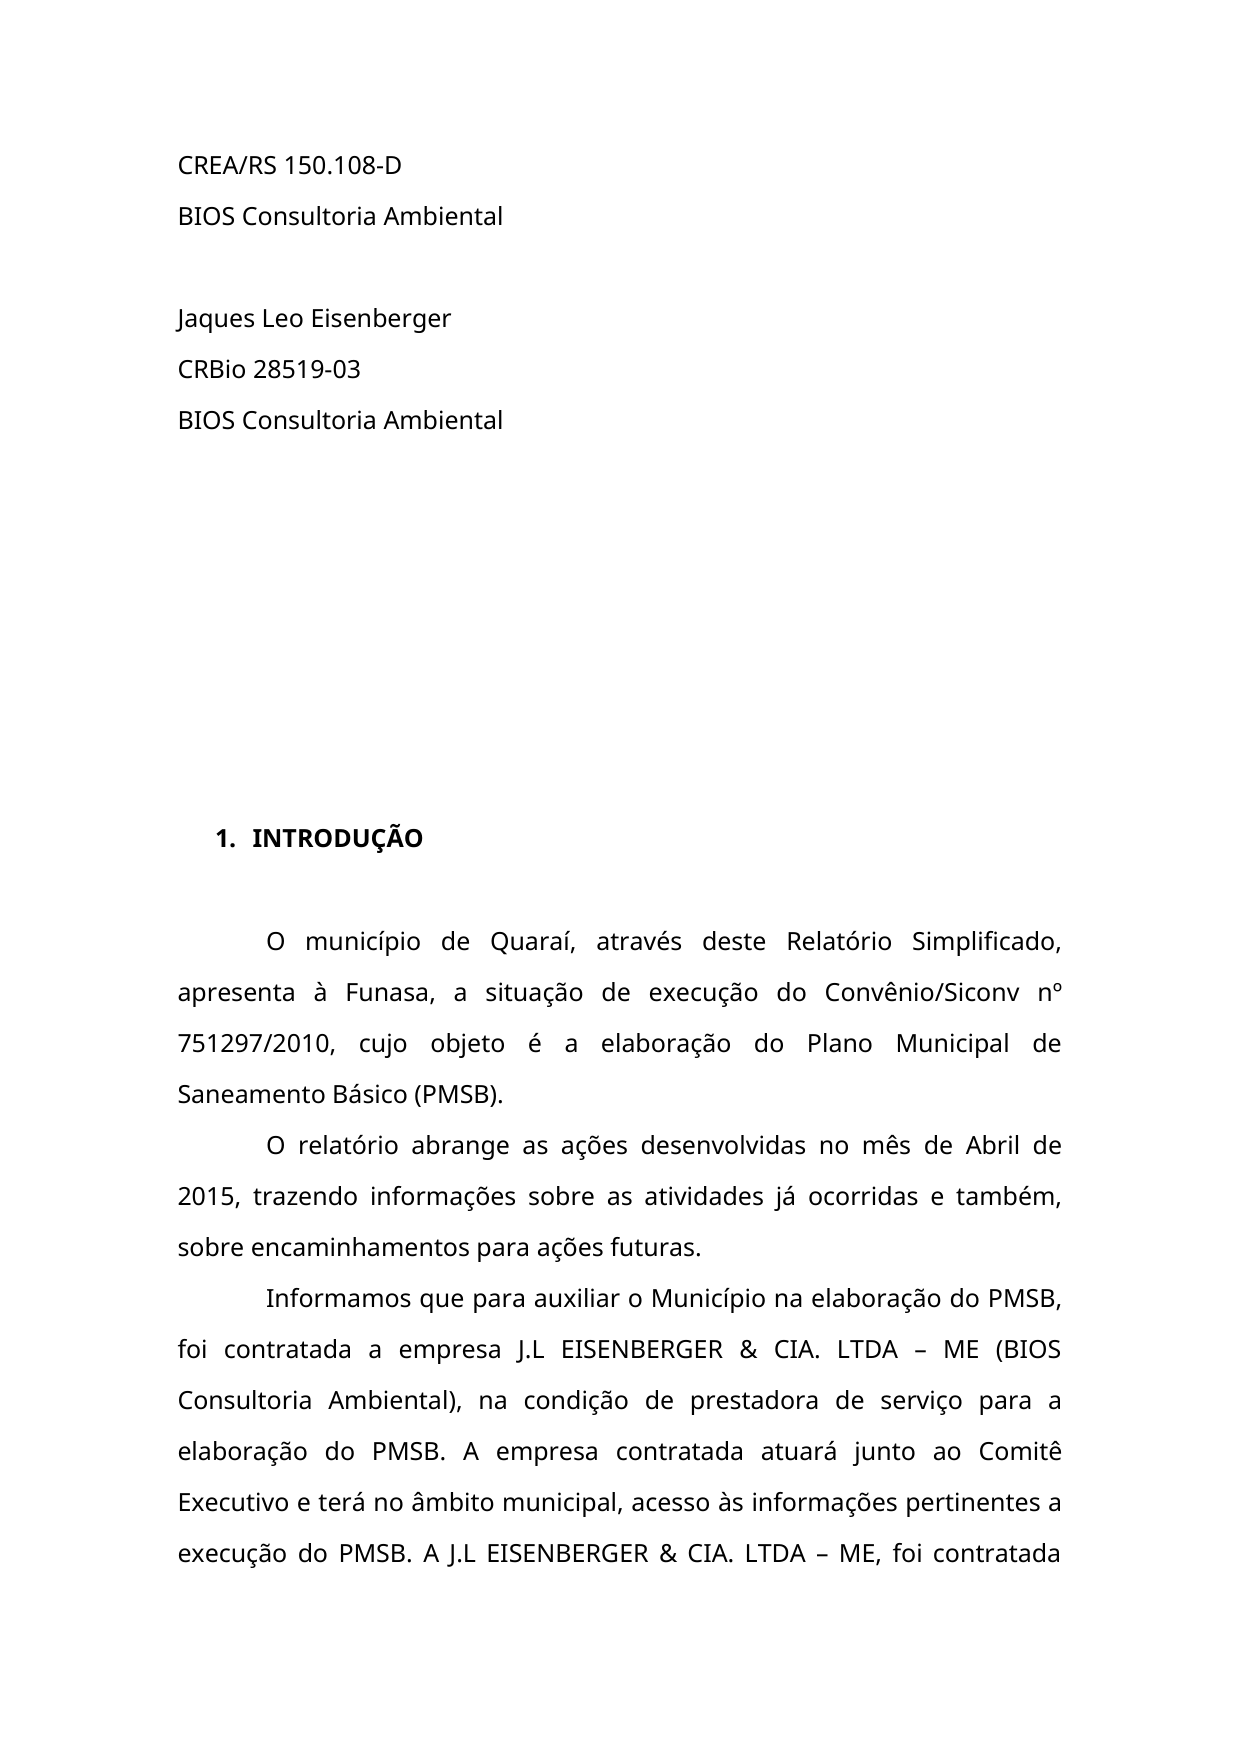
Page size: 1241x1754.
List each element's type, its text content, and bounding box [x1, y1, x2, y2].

text O município de Quaraí, através deste Relatório Simplificado, apresenta à Funasa, a situação de execução do Convênio/Siconv nº 751297/2010, cujo objeto é a elaboração do Plano Municipal de Saneamento Básico (PMSB). [177, 923, 1063, 1110]
text Jaques Leo Eisenberger [177, 301, 1063, 335]
list INTRODUÇÃO [215, 821, 1063, 855]
text O relatório abrange as ações desenvolvidas no mês de Abril de 2015, trazendo informações sobre as atividades já ocorridas e também, sobre encaminhamentos para ações futuras. [177, 1127, 1063, 1263]
text BIOS Consultoria Ambiental [177, 199, 1063, 233]
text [177, 1281, 1063, 1570]
text CRBio 28519-03 [177, 352, 1063, 386]
text CREA/RS 150.108-D [177, 148, 1063, 182]
text BIOS Consultoria Ambiental [177, 403, 1063, 437]
